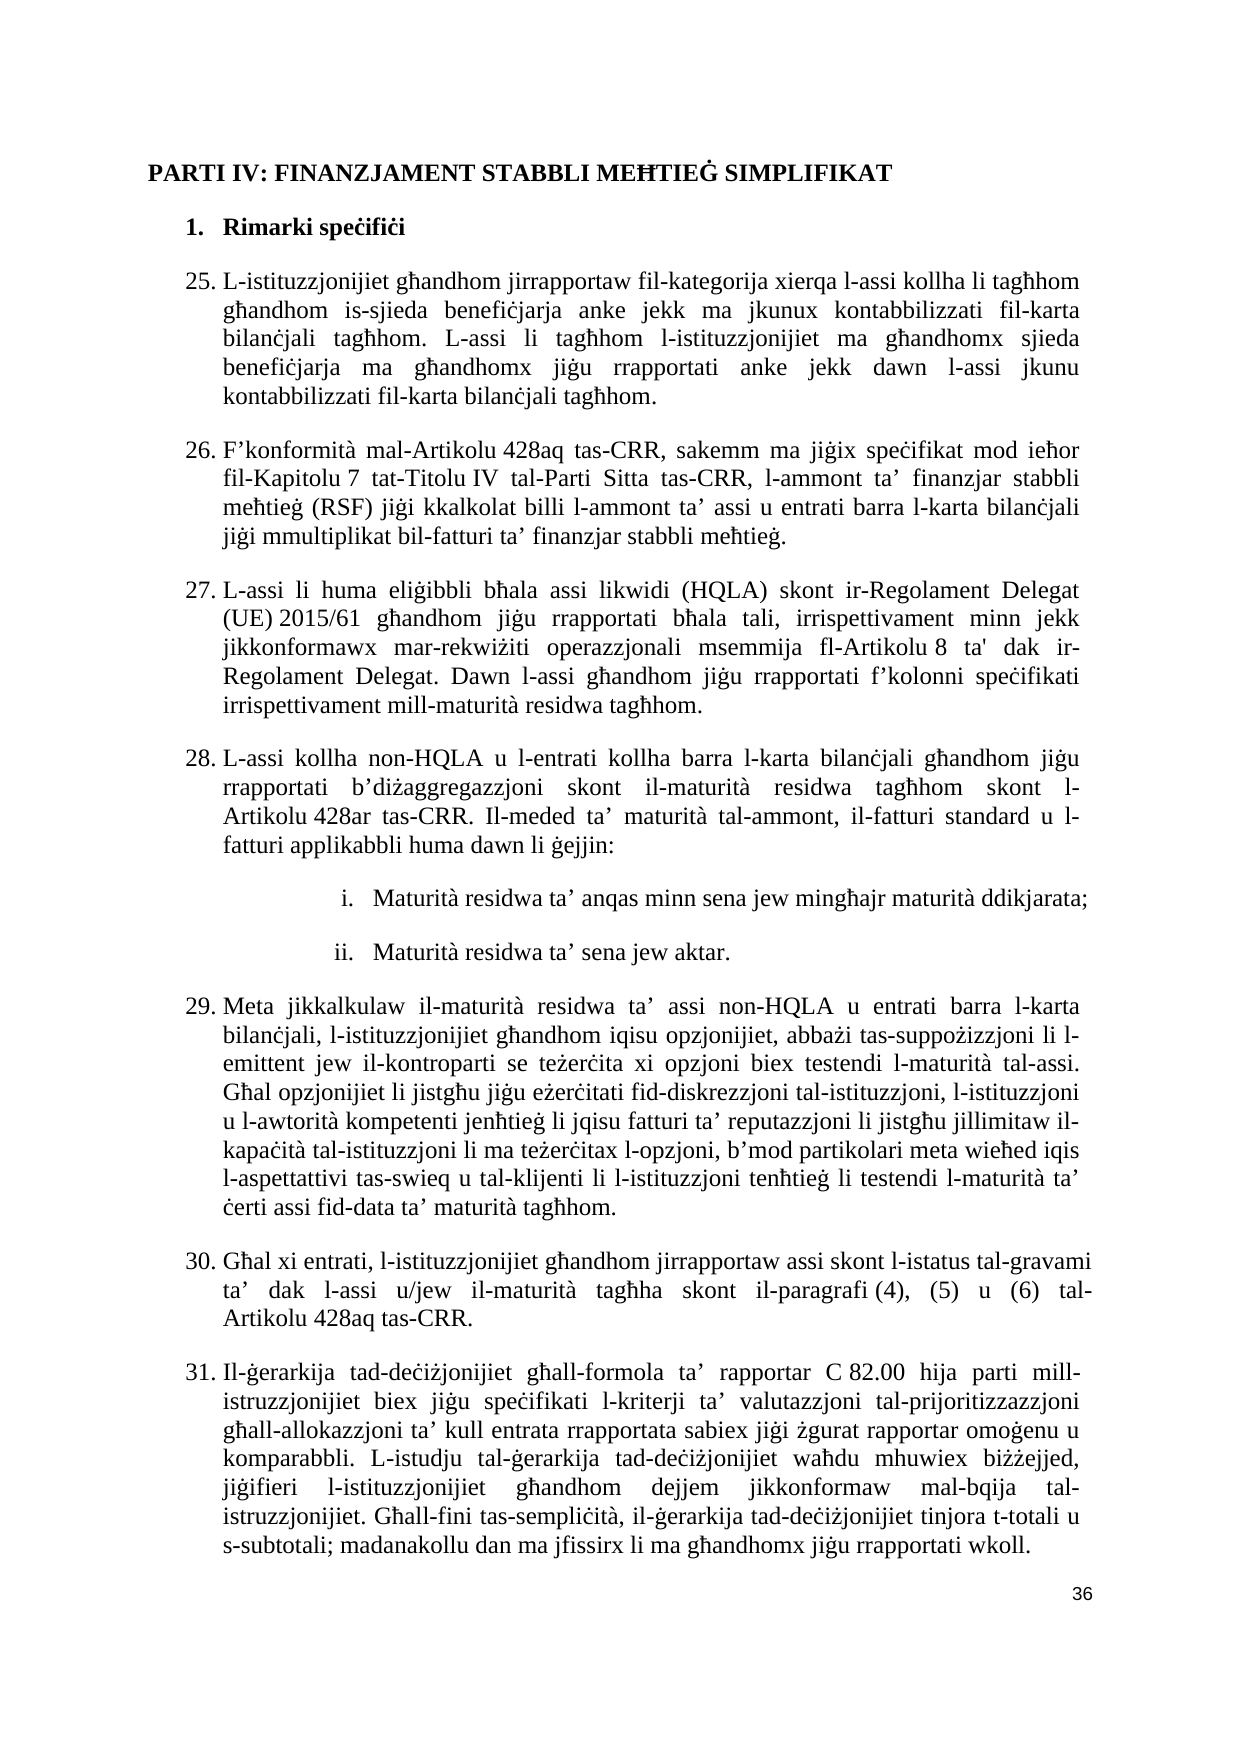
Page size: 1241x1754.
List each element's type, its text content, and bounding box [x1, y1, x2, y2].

list L-istituzzjonijiet għandhom jirrapportaw fil-kategorija xierqa l-assi kollha li tagħhom għandhom is-sjieda benefiċjarja anke jekk ma jkunux kontabbilizzati fil-karta bilanċjali tagħhom. L-assi li tagħhom l-istituzzjonijiet ma għandhomx sjieda benefiċjarja ma għandhomx jiġu rrapportati anke jekk dawn l-assi jkunu kontabbilizzati fil-karta bilanċjali tagħhom. [185, 266, 1081, 410]
list F’konformità mal-Artikolu 428aq tas-CRR, sakemm ma jiġix speċifikat mod ieħor fil-Kapitolu 7 tat-Titolu IV tal-Parti Sitta tas-CRR, l-ammont ta’ finanzjar stabbli meħtieġ (RSF) jiġi kkalkolat billi l-ammont ta’ assi u entrati barra l-karta bilanċjali jiġi mmultiplikat bil-fatturi ta’ finanzjar stabbli meħtieġ. [185, 435, 1080, 550]
list Rimarki speċifiċi [185, 212, 1092, 241]
list Meta jikkalkulaw il-maturità residwa ta’ assi non-HQLA u entrati barra l-karta bilanċjali, l-istituzzjonijiet għandhom iqisu opzjonijiet, abbażi tas-suppożizzjoni li l-emittent jew il-kontroparti se teżerċita xi opzjoni biex testendi l-maturità tal-assi. Għal opzjonijiet li jistgħu jiġu eżerċitati fid-diskrezzjoni tal-istituzzjoni, l-istituzzjoni u l-awtorità kompetenti jenħtieġ li jqisu fatturi ta’ reputazzjoni li jistgħu jillimitaw il-kapaċità tal-istituzzjoni li ma teżerċitax l-opzjoni, b’mod partikolari meta wieħed iqis l-aspettattivi tas-swieq u tal-klijenti li l-istituzzjoni tenħtieġ li testendi l-maturità ta’ ċerti assi fid-data ta’ maturità tagħhom. [185, 991, 1081, 1221]
list Maturità residwa ta’ sena jew aktar. [354, 937, 1092, 966]
list Il-ġerarkija tad-deċiżjonijiet għall-formola ta’ rapportar C 82.00 hija parti mill-istruzzjonijiet biex jiġu speċifikati l-kriterji ta’ valutazzjoni tal-prijoritizzazzjoni għall-allokazzjoni ta’ kull entrata rrapportata sabiex jiġi żgurat rapportar omoġenu u komparabbli. L-istudju tal-ġerarkija tad-deċiżjonijiet waħdu mhuwiex biżżejjed, jiġifieri l-istituzzjonijiet għandhom dejjem jikkonformaw mal-bqija tal-istruzzjonijiet. Għall-fini tas-sempliċità, il-ġerarkija tad-deċiżjonijiet tinjora t-totali u s-subtotali; madanakollu dan ma jfissirx li ma għandhomx jiġu rrapportati wkoll. [185, 1357, 1081, 1558]
list L-assi li huma eliġibbli bħala assi likwidi (HQLA) skont ir-Regolament Delegat (UE) 2015/61 għandhom jiġu rrapportati bħala tali, irrispettivament minn jekk jikkonformawx mar-rekwiżiti operazzjonali msemmija fl-Artikolu 8 ta' dak ir-Regolament Delegat. Dawn l-assi għandhom jiġu rrapportati f’kolonni speċifikati irrispettivament mill-maturità residwa tagħhom. [185, 575, 1080, 718]
list Maturità residwa ta’ anqas minn sena jew mingħajr maturità ddikjarata; [354, 883, 1092, 912]
list L-assi kollha non-HQLA u l-entrati kollha barra l-karta bilanċjali għandhom jiġu rrapportati b’diżaggregazzjoni skont il-maturità residwa tagħhom skont l-Artikolu 428ar tas-CRR. Il-meded ta’ maturità tal-ammont, il-fatturi standard u l-fatturi applikabbli huma dawn li ġejjin: [185, 743, 1081, 858]
list Għal xi entrati, l-istituzzjonijiet għandhom jirrapportaw assi skont l-istatus tal-gravami ta’ dak l-assi u/jew il-maturità tagħha skont il-paragrafi (4), (5) u (6) tal-Artikolu 428aq tas-CRR. [185, 1246, 1092, 1332]
text PARTI IV: FINANZJAMENT STABBLI MEĦTIEĠ SIMPLIFIKAT [148, 158, 1092, 187]
